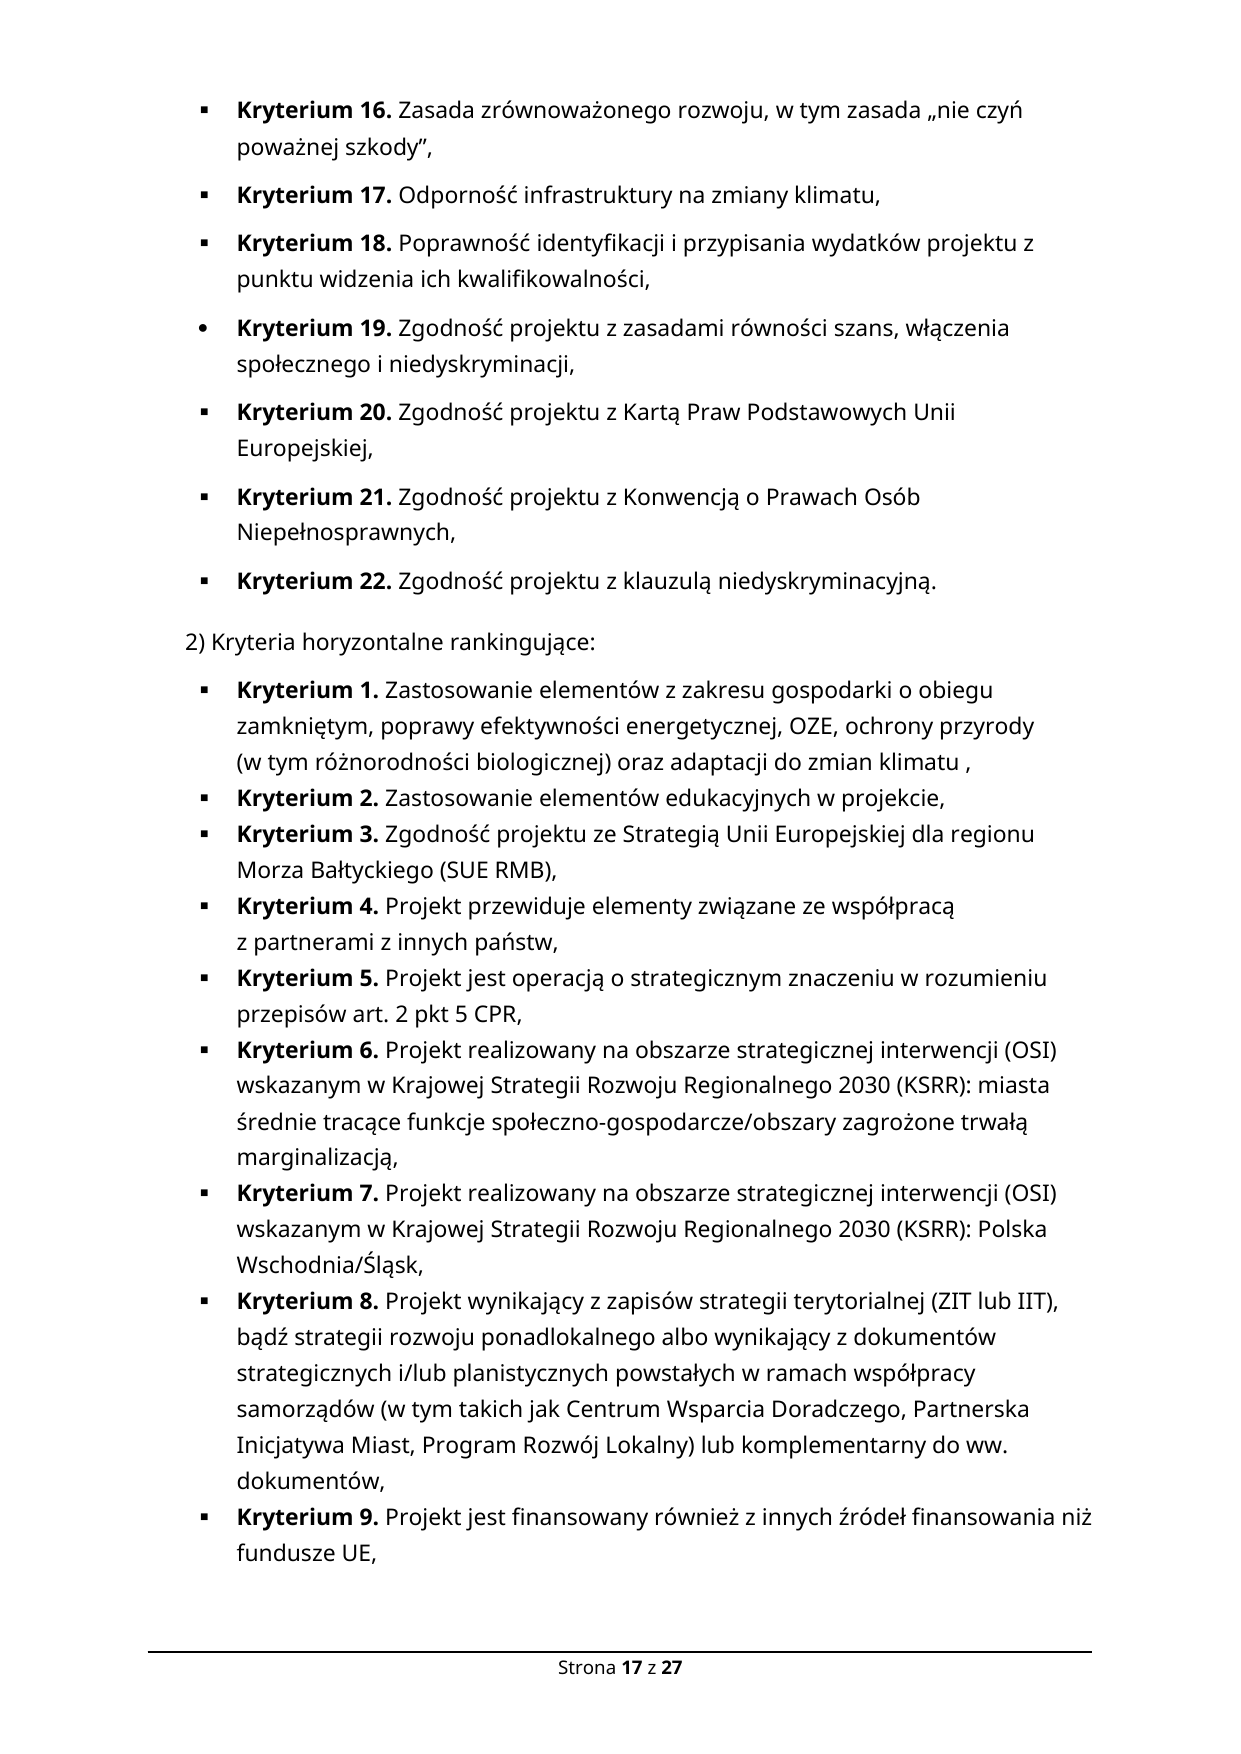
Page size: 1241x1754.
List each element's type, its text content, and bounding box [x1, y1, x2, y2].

list Kryterium 9. Projekt jest finansowany również z innych źródeł finansowania niż fundusze UE, [199, 1501, 1092, 1568]
list Kryterium 3. Zgodność projektu ze Strategią Unii Europejskiej dla regionu Morza Bałtyckiego (SUE RMB), [199, 818, 1092, 885]
list Kryterium 22. Zgodność projektu z klauzulą niedyskryminacyjną. [199, 565, 1092, 596]
list Kryterium 5. Projekt jest operacją o strategicznym znaczeniu w rozumieniu przepisów art. 2 pkt 5 CPR, [199, 962, 1092, 1029]
list Kryterium 1. Zastosowanie elementów z zakresu gospodarki o obiegu zamkniętym, poprawy efektywności energetycznej, OZE, ochrony przyrody (w tym różnorodności biologicznej) oraz adaptacji do zmian klimatu , [199, 674, 1092, 777]
text 2) Kryteria horyzontalne rankingujące: [148, 626, 1092, 657]
list Kryterium 21. Zgodność projektu z Konwencją o Prawach Osób Niepełnosprawnych, [199, 480, 1092, 548]
list Kryterium 6. Projekt realizowany na obszarze strategicznej interwencji (OSI) wskazanym w Krajowej Strategii Rozwoju Regionalnego 2030 (KSRR): miasta średnie tracące funkcje społeczno-gospodarcze/obszary zagrożone trwałą marginalizacją, [199, 1033, 1092, 1173]
list Kryterium 7. Projekt realizowany na obszarze strategicznej interwencji (OSI) wskazanym w Krajowej Strategii Rozwoju Regionalnego 2030 (KSRR): Polska Wschodnia/Śląsk, [199, 1177, 1092, 1280]
list Kryterium 18. Poprawność identyfikacji i przypisania wydatków projektu z punktu widzenia ich kwalifikowalności, [199, 227, 1092, 294]
list Kryterium 17. Odporność infrastruktury na zmiany klimatu, [199, 179, 1092, 210]
list Kryterium 20. Zgodność projektu z Kartą Praw Podstawowych Unii Europejskiej, [199, 396, 1092, 463]
list Kryterium 8. Projekt wynikający z zapisów strategii terytorialnej (ZIT lub IIT), bądź strategii rozwoju ponadlokalnego albo wynikający z dokumentów strategicznych i/lub planistycznych powstałych w ramach współpracy samorządów (w tym takich jak Centrum Wsparcia Doradczego, Partnerska Inicjatywa Miast, Program Rozwój Lokalny) lub komplementarny do ww. dokumentów, [199, 1285, 1092, 1496]
list Kryterium 4. Projekt przewiduje elementy związane ze współpracą z partnerami z innych państw, [199, 890, 1092, 957]
list Kryterium 16. Zasada zrównoważonego rozwoju, w tym zasada „nie czyń poważnej szkody”, [199, 94, 1092, 162]
list Kryterium 19. Zgodność projektu z zasadami równości szans, włączenia społecznego i niedyskryminacji, [199, 312, 1092, 379]
list Kryterium 2. Zastosowanie elementów edukacyjnych w projekcie, [199, 782, 1092, 813]
